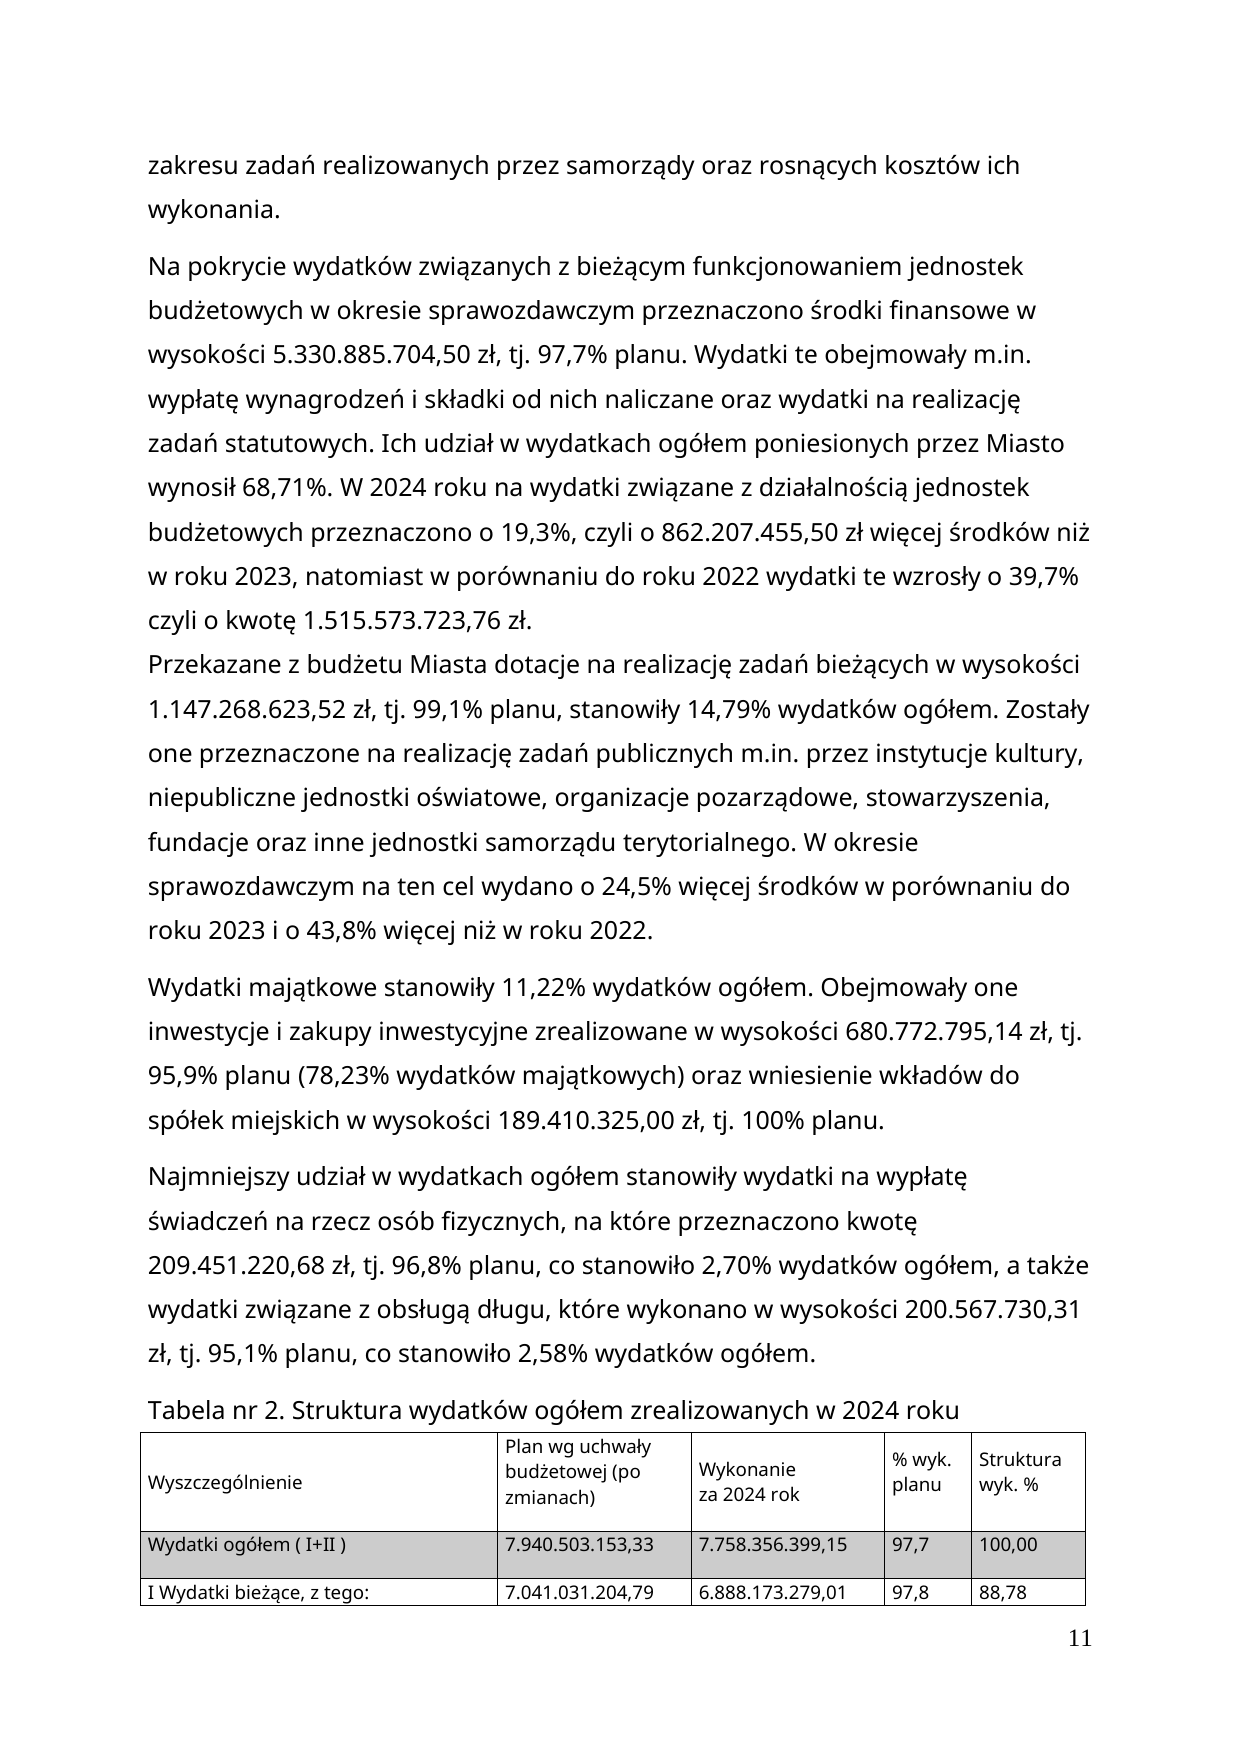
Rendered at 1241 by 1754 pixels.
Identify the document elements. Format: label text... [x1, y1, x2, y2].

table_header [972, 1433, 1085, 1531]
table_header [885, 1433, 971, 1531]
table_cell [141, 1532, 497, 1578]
text Wydatki majątkowe stanowiły 11,22% wydatków ogółem. Obejmowały one inwestycje i zakupy inwestycyjne zrealizowane w wysokości 680.772.795,14 zł, tj. 95,9% planu (78,23% wydatków majątkowych) oraz wniesienie wkładów do spółek miejskich w wysokości 189.410.325,00 zł, tj. 100% planu. [148, 969, 1093, 1136]
text Najmniejszy udział w wydatkach ogółem stanowiły wydatki na wypłatę świadczeń na rzecz osób fizycznych, na które przeznaczono kwotę 209.451.220,68 zł, tj. 96,8% planu, co stanowiło 2,70% wydatków ogółem, a także wydatki związane z obsługą długu, które wykonano w wysokości 200.567.730,31 zł, tj. 95,1% planu, co stanowiło 2,58% wydatków ogółem. [148, 1159, 1093, 1370]
text Tabela nr 2. Struktura wydatków ogółem zrealizowanych w 2024 roku [148, 1393, 1093, 1427]
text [148, 148, 1093, 226]
text Przekazane z budżetu Miasta dotacje na realizację zadań bieżących w wysokości 1.147.268.623,52 zł, tj. 99,1% planu, stanowiły 14,79% wydatków ogółem. Zostały one przeznaczone na realizację zadań publicznych m.in. przez instytucje kultury, niepubliczne jednostki oświatowe, organizacje pozarządowe, stowarzyszenia, fundacje oraz inne jednostki samorządu terytorialnego. W okresie sprawozdawczym na ten cel wydano o 24,5% więcej środków w porównaniu do roku 2023 i o 43,8% więcej niż w roku 2022. [148, 647, 1093, 947]
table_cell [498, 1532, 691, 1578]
text Na pokrycie wydatków związanych z bieżącym funkcjonowaniem jednostek budżetowych w okresie sprawozdawczym przeznaczono środki finansowe w wysokości 5.330.885.704,50 zł, tj. 97,7% planu. Wydatki te obejmowały m.in. wypłatę wynagrodzeń i składki od nich naliczane oraz wydatki na realizację zadań statutowych. Ich udział w wydatkach ogółem poniesionych przez Miasto wynosił 68,71%. W 2024 roku na wydatki związane z działalnością jednostek budżetowych przeznaczono o 19,3%, czyli o 862.207.455,50 zł więcej środków niż w roku 2023, natomiast w porównaniu do roku 2022 wydatki te wzrosły o 39,7% czyli o kwotę 1.515.573.723,76 zł. [148, 249, 1093, 637]
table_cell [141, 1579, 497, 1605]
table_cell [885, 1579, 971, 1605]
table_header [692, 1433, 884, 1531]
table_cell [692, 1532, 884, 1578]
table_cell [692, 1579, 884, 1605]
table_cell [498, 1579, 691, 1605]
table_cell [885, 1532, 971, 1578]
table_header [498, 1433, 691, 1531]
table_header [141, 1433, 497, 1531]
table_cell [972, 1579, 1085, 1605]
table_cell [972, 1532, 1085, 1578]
